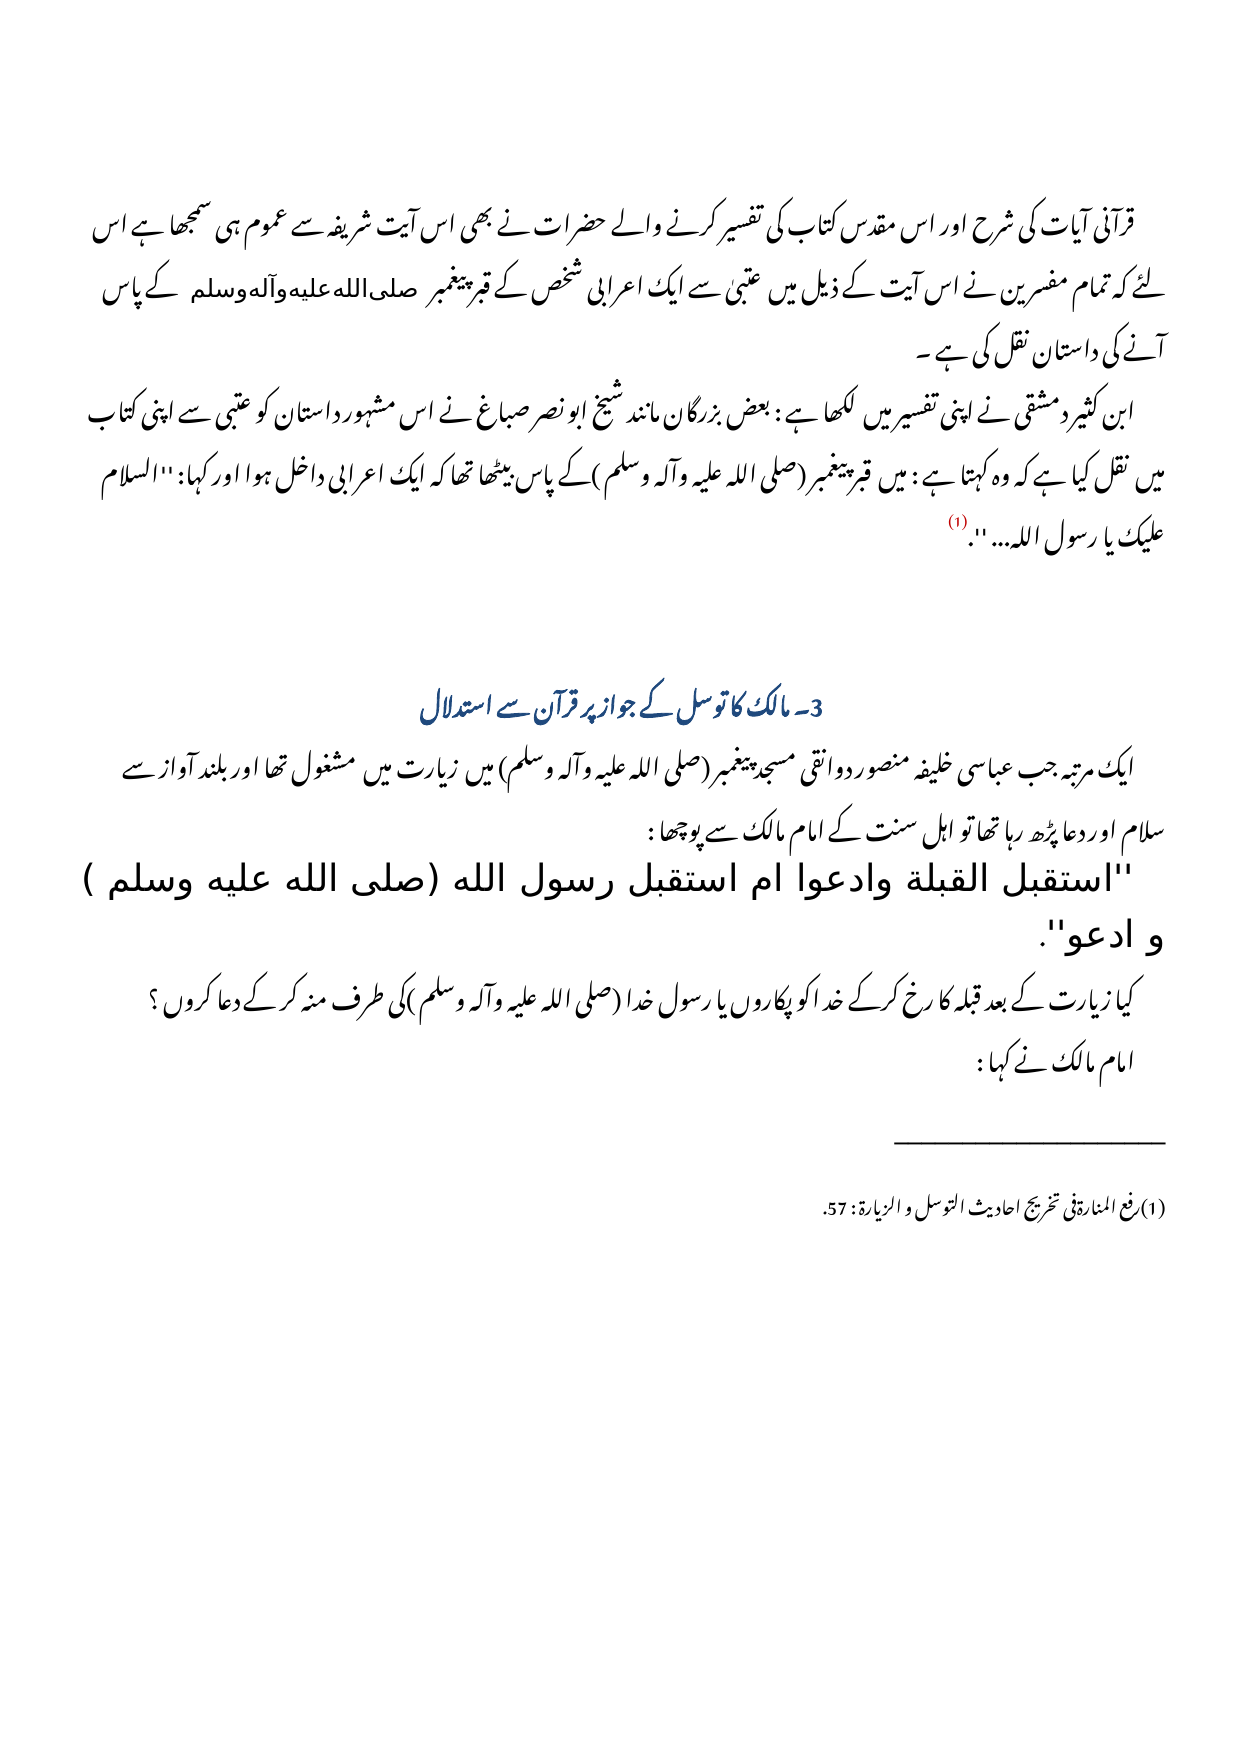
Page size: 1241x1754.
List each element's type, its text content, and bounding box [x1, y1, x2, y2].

text (1)رفع المنارةفی تخریج احادیث التوسل و الزیارة : 57. [75, 1180, 1165, 1227]
text کیا زیارت کے بعد قبلہ کا رخ کرکے خد اکو پکاروں یا رسول خدا (صلی اللہ علیہ وآلہ وسلم )کی طرف منہ کر کے دعا کروں ؟ [75, 962, 1165, 1025]
text ایک مرتبہ جب عباسی خلیفہ منصور دوانقی مسجد پیغمبر (صلی اللہ علیہ وآلہ وسلم) میں زیارت میں مشغول تھا اور بلند آواز سے سلام اور دعا پڑھ رہا تھا تو اہل سنت کے امام مالک سے پوچھا : [75, 731, 1165, 856]
subtitle 3۔ مالک کا توسل کے جواز پر قرآن سے استدلال [75, 669, 1165, 731]
text ''استقبل القبلة وادعوا ام استقبل رسول الله (صلی الله علیه وسلم ) و ادعو''. [75, 856, 1165, 962]
text قرآنی آیات کی شرح اور اس مقدس کتاب کی تفسیر کرنے والے حضرات نے بھی اس آیت شریفہ سے عموم ہی سمجھا ہے اس لئے کہ تمام مفسرین نے اس آیت کے ذیل میں عتبیٰ سے ایک اعرابی شخص کے قبر پیغمبر صلى‌الله‌عليه‌وآله‌وسلم کے پاس آنے کی داستان نقل کی ہے ۔ [75, 187, 1165, 375]
text ____________________ [75, 1087, 1165, 1155]
text امام مالک نے کہا : [75, 1025, 1165, 1087]
text ابن کثیر دمشقی نے اپنی تفسیر میں لکھا ہے : بعض بزرگان مانند شیخ ابو نصر صباغ نے اس مشہور داستان کو عتبی سے اپنی کتاب میں نقل کیا ہے کہ وہ کہتا ہے : میں قبر پیغمبر (صلی اللہ علیہ وآلہ وسلم )کے پاس بیٹھا تھا کہ ایک اعرابی داخل ہوا اور کہا: ''السلام علیک یا رسول اللہ... ''.(1) [75, 375, 1165, 562]
